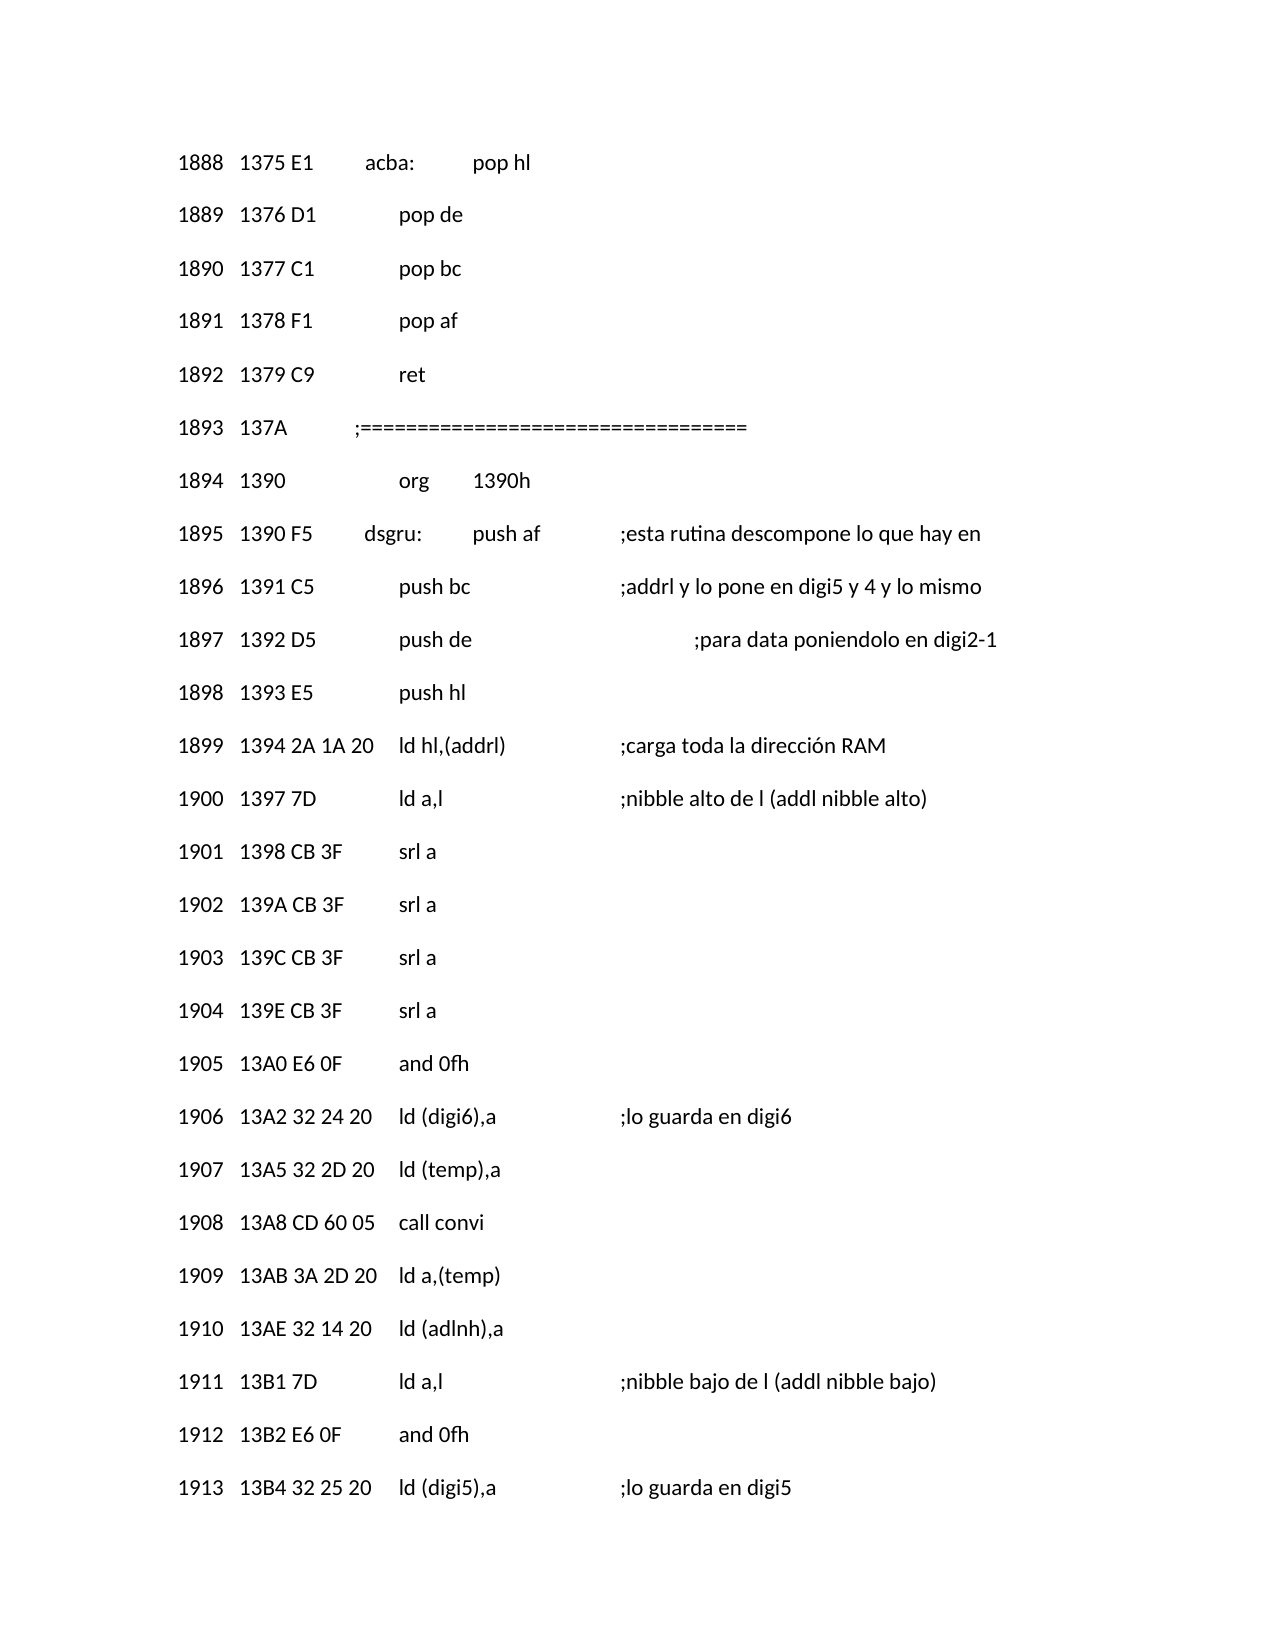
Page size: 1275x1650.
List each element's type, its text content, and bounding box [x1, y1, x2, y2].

text 1908 13A8 CD 60 05 call convi [177, 1208, 1098, 1236]
text 1898 1393 E5 push hl [177, 678, 1098, 706]
text 1895 1390 F5 dsgru: push af ;esta rutina descompone lo que hay en [177, 519, 1098, 547]
text 1912 13B2 E6 0F and 0fh [177, 1420, 1098, 1448]
text 1896 1391 C5 push bc ;addrl y lo pone en digi5 y 4 y lo mismo [177, 572, 1098, 600]
text 1913 13B4 32 25 20 ld (digi5),a ;lo guarda en digi5 [177, 1473, 1098, 1501]
text 1911 13B1 7D ld a,l ;nibble bajo de l (addl nibble bajo) [177, 1367, 1098, 1395]
text 1900 1397 7D ld a,l ;nibble alto de l (addl nibble alto) [177, 784, 1098, 812]
text 1894 1390 org 1390h [177, 466, 1098, 494]
text 1891 1378 F1 pop af [177, 307, 1098, 335]
text 1905 13A0 E6 0F and 0fh [177, 1049, 1098, 1077]
text 1893 137A ;================================== [177, 413, 1098, 441]
text 1897 1392 D5 push de ;para data poniendolo en digi2-1 [177, 625, 1098, 653]
text 1907 13A5 32 2D 20 ld (temp),a [177, 1155, 1098, 1183]
text 1890 1377 C1 pop bc [177, 254, 1098, 282]
text 1903 139C CB 3F srl a [177, 943, 1098, 971]
text 1910 13AE 32 14 20 ld (adlnh),a [177, 1314, 1098, 1342]
text 1899 1394 2A 1A 20 ld hl,(addrl) ;carga toda la dirección RAM [177, 731, 1098, 759]
text 1906 13A2 32 24 20 ld (digi6),a ;lo guarda en digi6 [177, 1102, 1098, 1130]
text 1892 1379 C9 ret [177, 360, 1098, 388]
text 1901 1398 CB 3F srl a [177, 837, 1098, 865]
text 1889 1376 D1 pop de [177, 201, 1098, 229]
text 1888 1375 E1 acba: pop hl [177, 148, 1098, 176]
text 1909 13AB 3A 2D 20 ld a,(temp) [177, 1261, 1098, 1289]
text 1904 139E CB 3F srl a [177, 996, 1098, 1024]
text 1902 139A CB 3F srl a [177, 890, 1098, 918]
